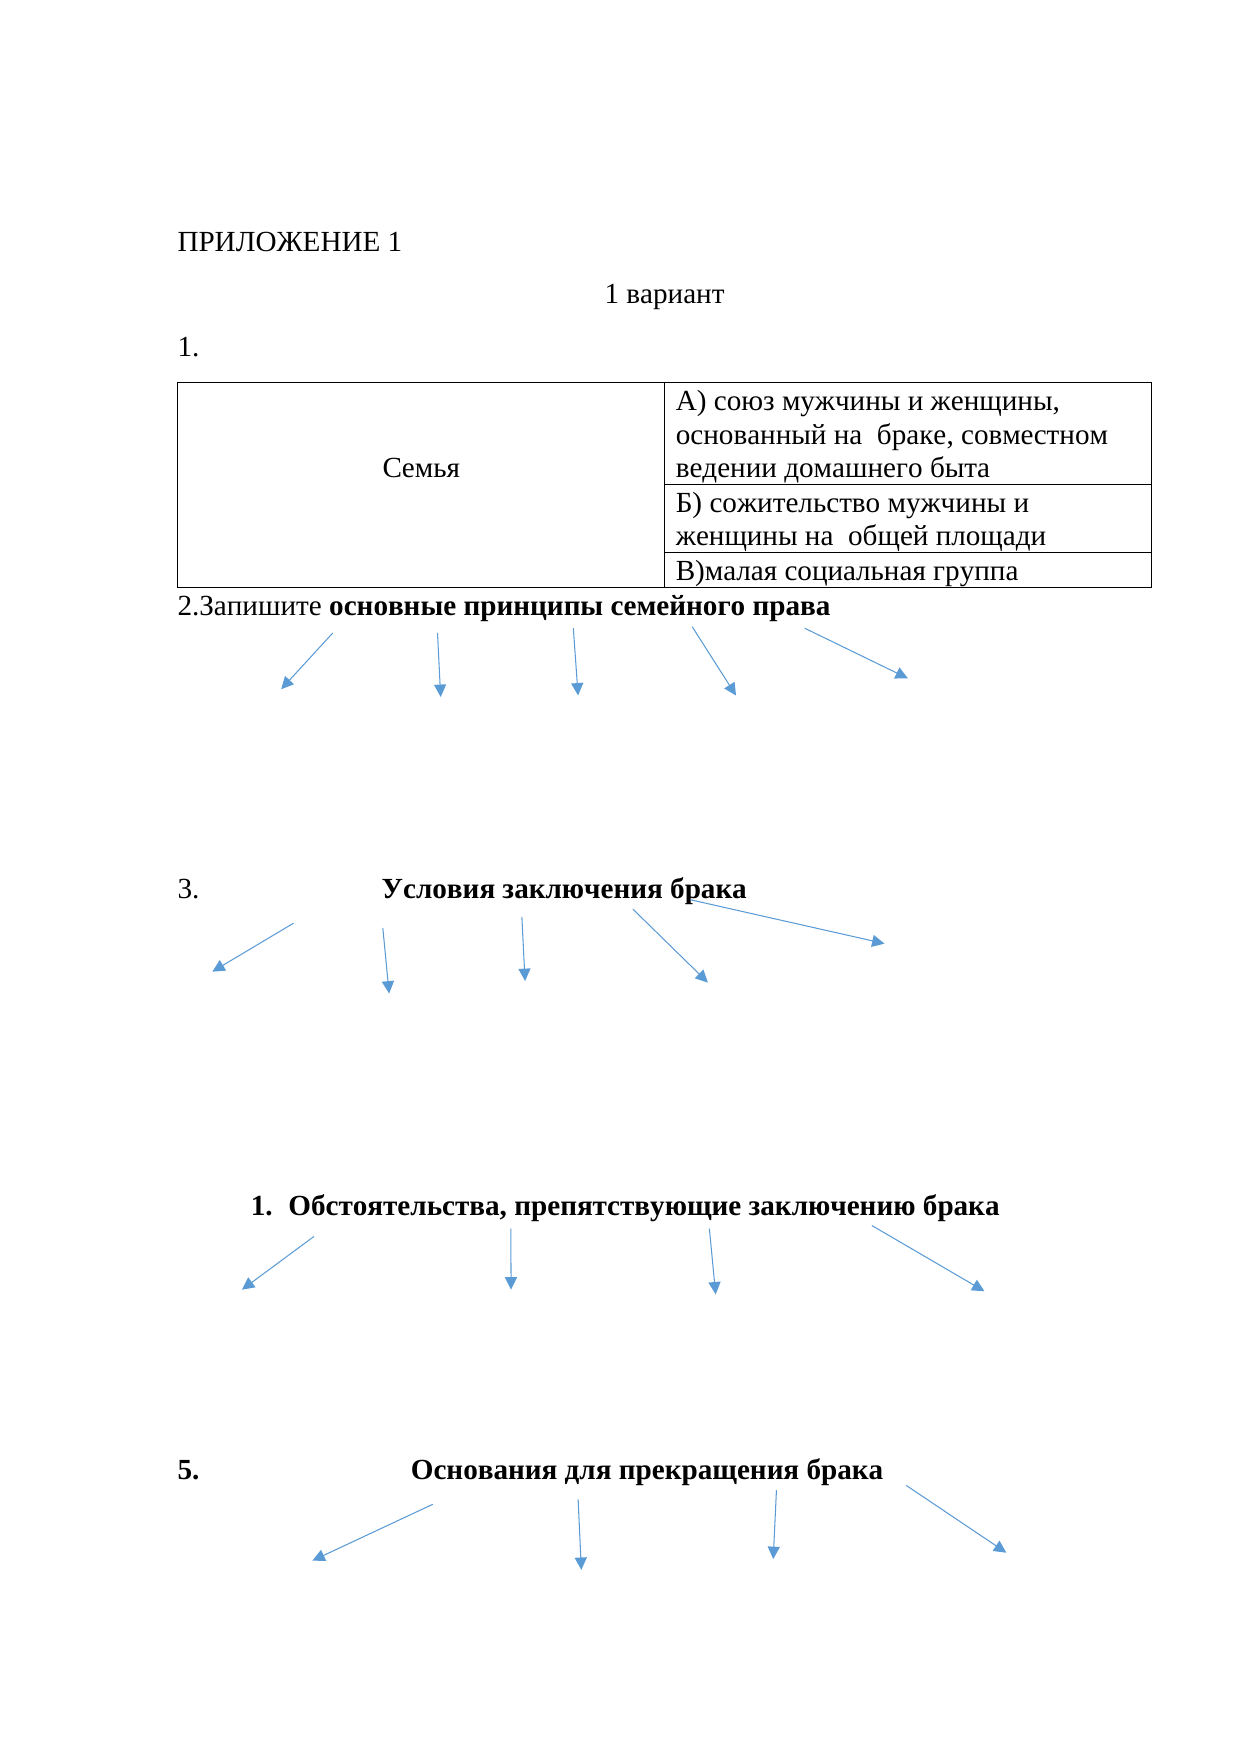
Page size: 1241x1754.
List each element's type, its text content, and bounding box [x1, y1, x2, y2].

table_header А) союз мужчины и женщины, основанный на браке, совместном ведении домашнего быта [665, 383, 1151, 484]
text 5. Основания для прекращения брака [177, 1452, 1152, 1486]
list Обстоятельства, препятствующие заключению брака [251, 1188, 1152, 1222]
text 3. Условия заключения брака [177, 871, 1152, 905]
table_cell В)малая социальная группа [665, 553, 1151, 587]
text ПРИЛОЖЕНИЕ 1 [177, 224, 1152, 257]
text 1 вариант [177, 277, 1152, 310]
text 1. [177, 329, 1152, 363]
table_cell Б) сожительство мужчины и женщины на общей площади [665, 485, 1151, 552]
text 2.Запишите основные принципы семейного права [177, 588, 1152, 621]
table_header Семья [178, 383, 664, 587]
